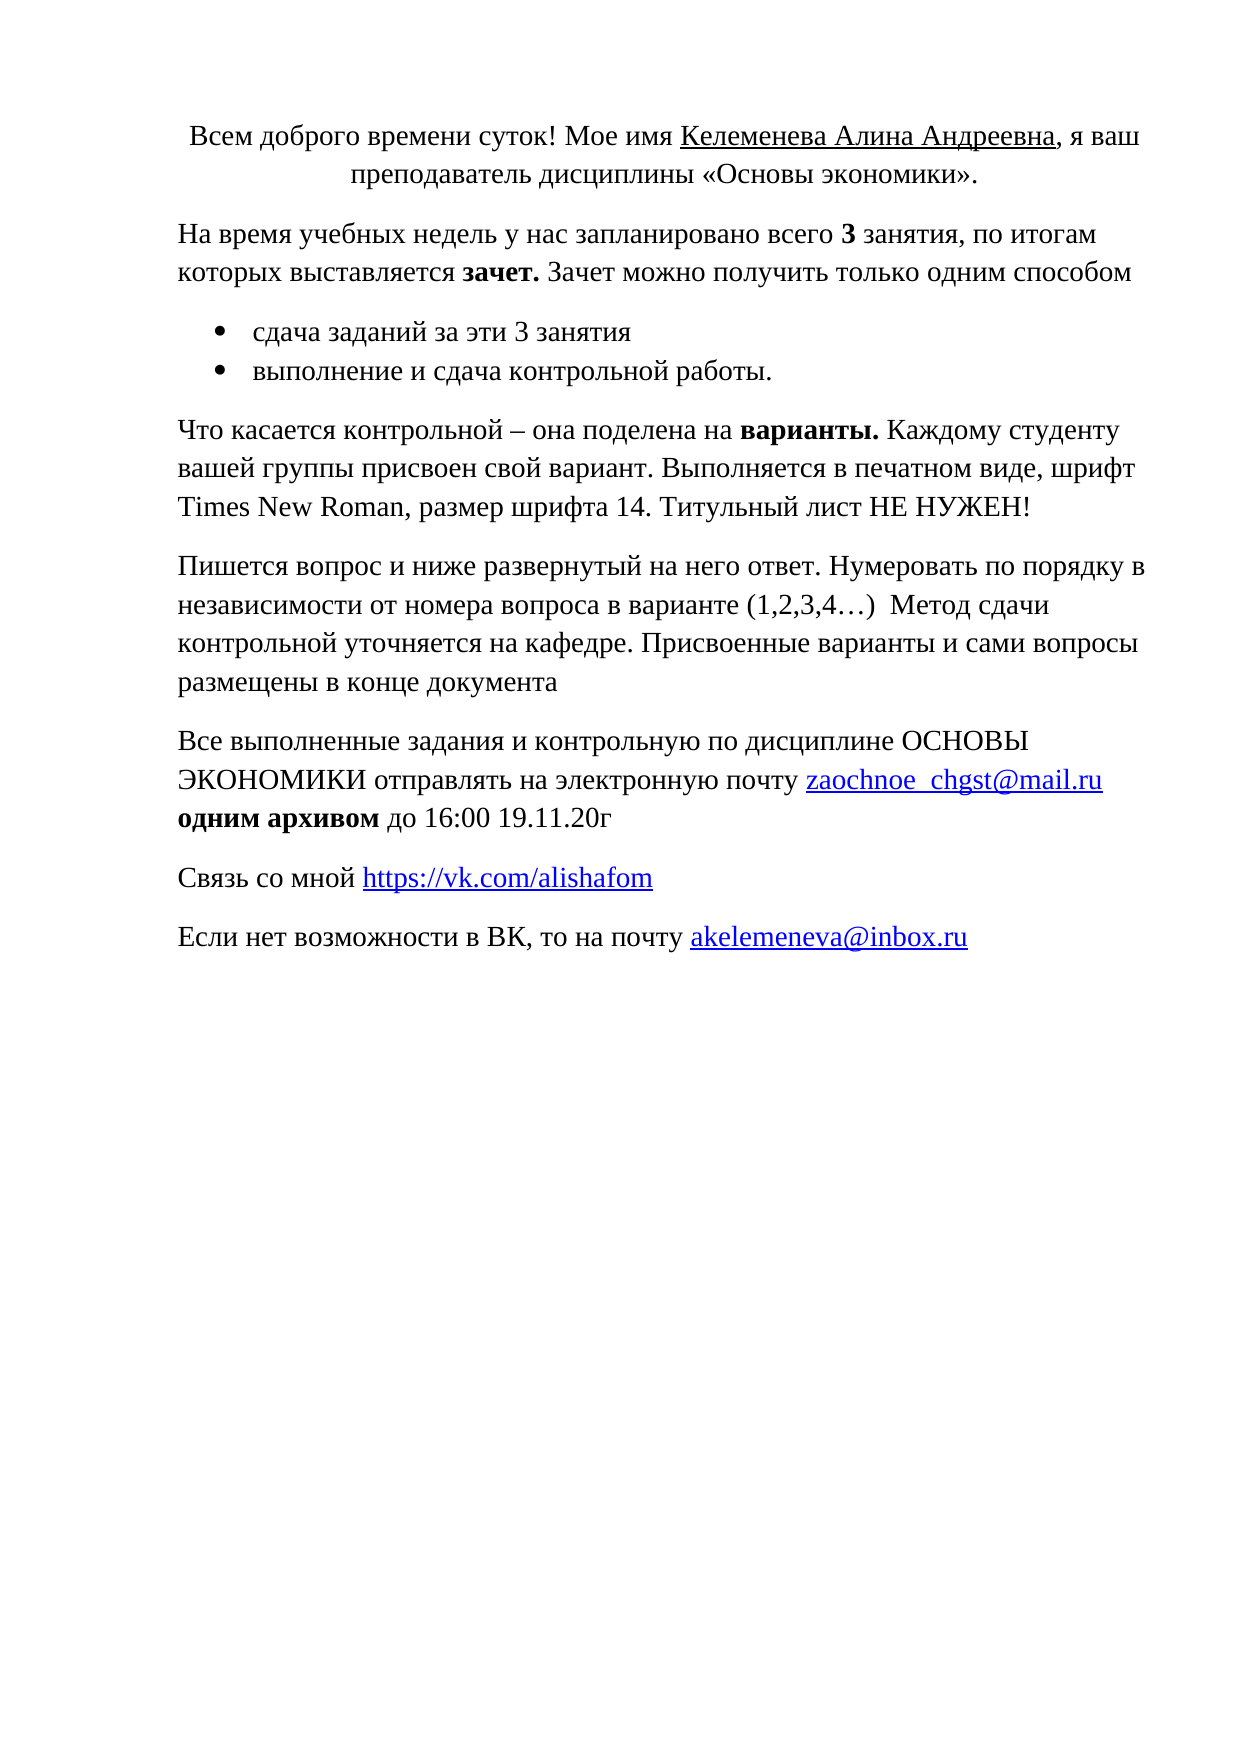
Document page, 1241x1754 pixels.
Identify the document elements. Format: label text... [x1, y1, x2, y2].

text Если нет возможности в ВК, то на почту akelemeneva@inbox.ru [177, 919, 1152, 953]
text На время учебных недель у нас запланировано всего 3 занятия, по итогам которых выставляется зачет. Зачет можно получить только одним способом [177, 216, 1152, 288]
text Всем доброго времени суток! Мое имя Келеменева Алина Андреевна, я ваш преподаватель дисциплины «Основы экономики». [177, 118, 1152, 190]
list сдача заданий за эти 3 занятия [215, 314, 1152, 348]
text Что касается контрольной – она поделена на варианты. Каждому студенту вашей группы присвоен свой вариант. Выполняется в печатном виде, шрифт Times New Roman, размер шрифта 14. Титульный лист НЕ НУЖЕН! [177, 412, 1152, 523]
text Связь со мной https://vk.com/alishafom [177, 860, 1152, 893]
text Все выполненные задания и контрольную по дисциплине ОСНОВЫ ЭКОНОМИКИ отправлять на электронную почту zaochnoe_chgst@mail.ru одним архивом до 16:00 19.11.20г [177, 723, 1152, 834]
text Пишется вопрос и ниже развернутый на него ответ. Нумеровать по порядку в независимости от номера вопроса в варианте (1,2,3,4…) Метод сдачи контрольной уточняется на кафедре. Присвоенные варианты и сами вопросы размещены в конце документа [177, 548, 1152, 698]
list выполнение и сдача контрольной работы. [215, 353, 1152, 386]
